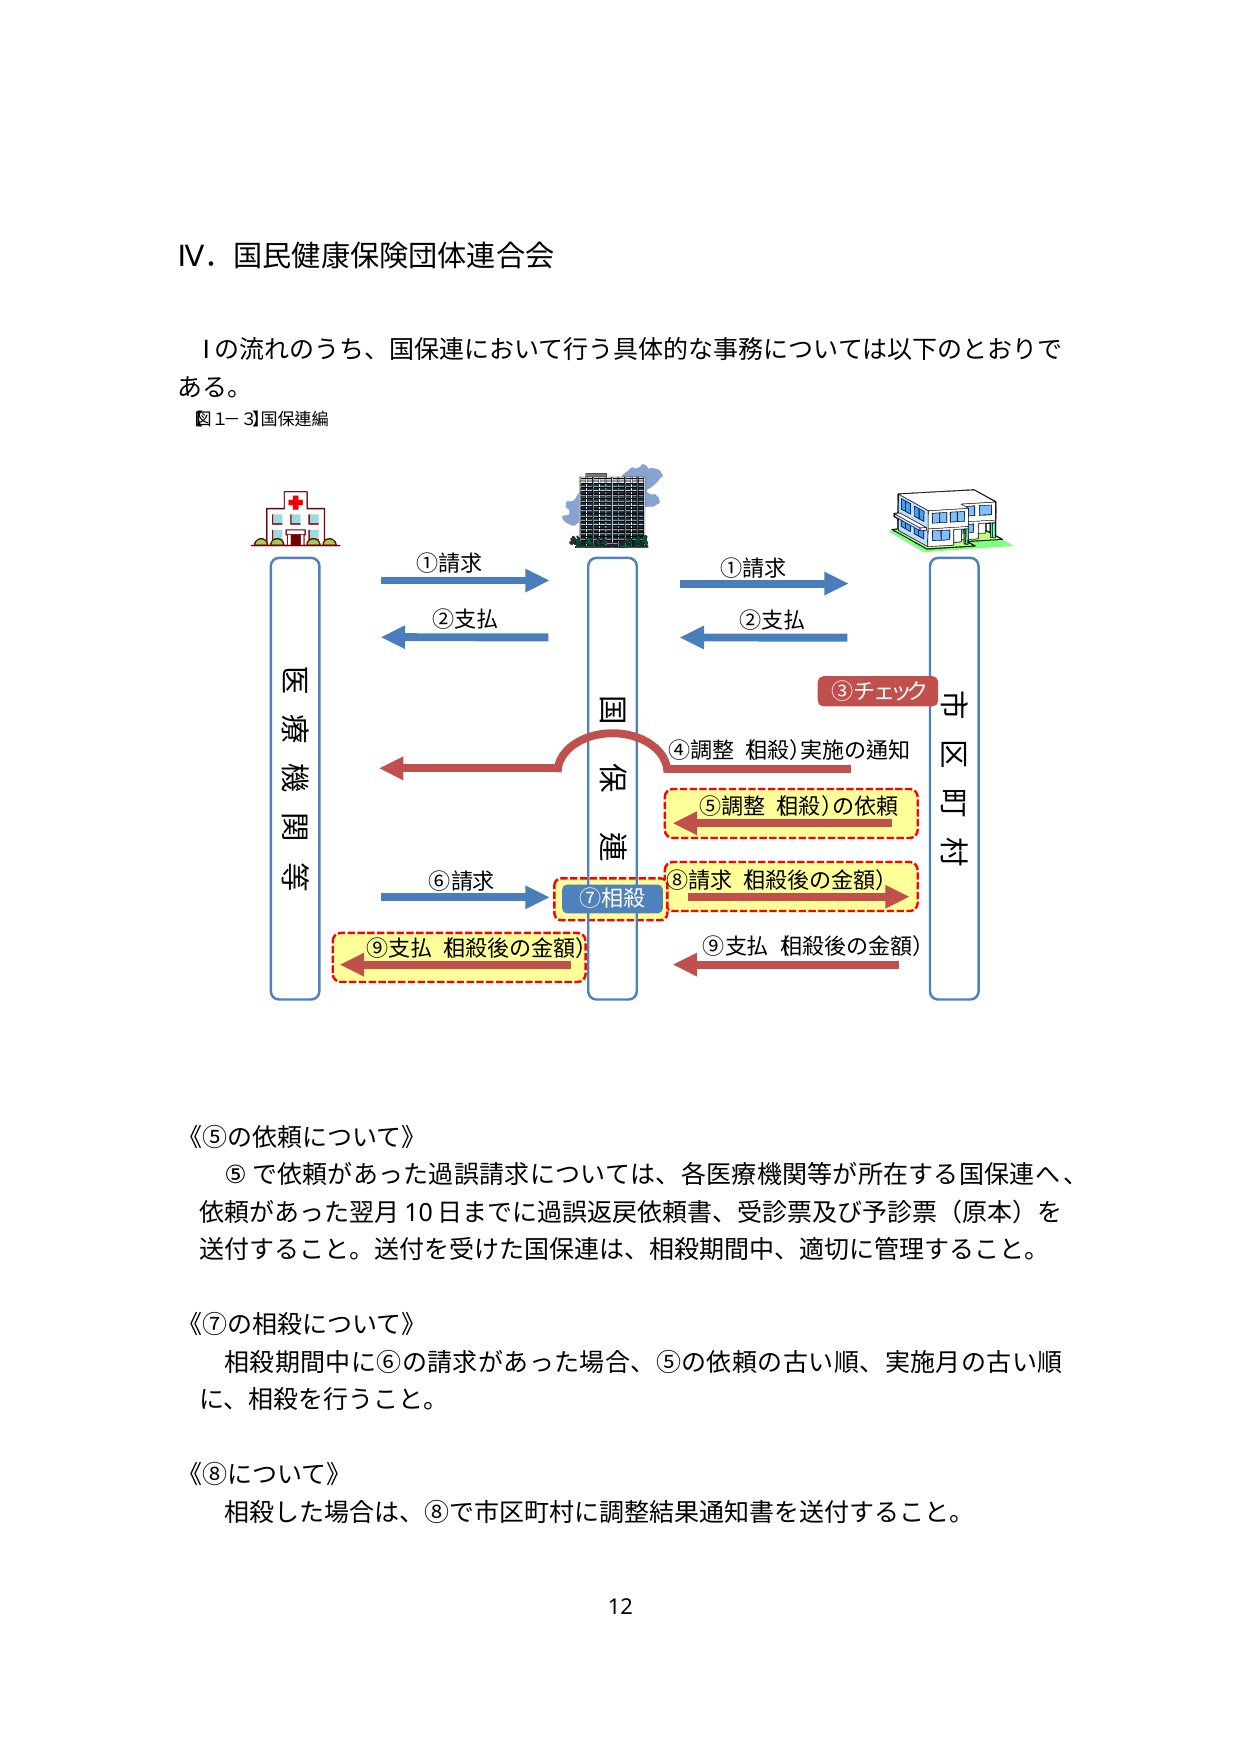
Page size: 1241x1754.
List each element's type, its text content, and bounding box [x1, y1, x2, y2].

text 《⑤の依頼について》 [177, 1117, 1063, 1154]
text 相殺期間中に⑥の請求があった場合、⑤の依頼の古い順、実施月の古い順に、相殺を行うこと。 [199, 1342, 1063, 1417]
text ⑤で依頼があった過誤請求については、各医療機関等が所在する国保連へ、依頼があった翌月10日までに過誤返戻依頼書、受診票及び予診票（原本）を送付すること。送付を受けた国保連は、相殺期間中、適切に管理すること。 [199, 1154, 1063, 1267]
text 《⑦の相殺について》 [177, 1304, 1063, 1342]
text 《⑧について》 [177, 1454, 1063, 1492]
text Ⅰの流れのうち、国保連において行う具体的な事務については以下のとおりである。 [177, 329, 1063, 404]
text 相殺した場合は、⑧で市区町村に調整結果通知書を送付すること。 [199, 1492, 1063, 1529]
text Ⅳ．国民健康保険団体連合会 [177, 217, 1063, 292]
